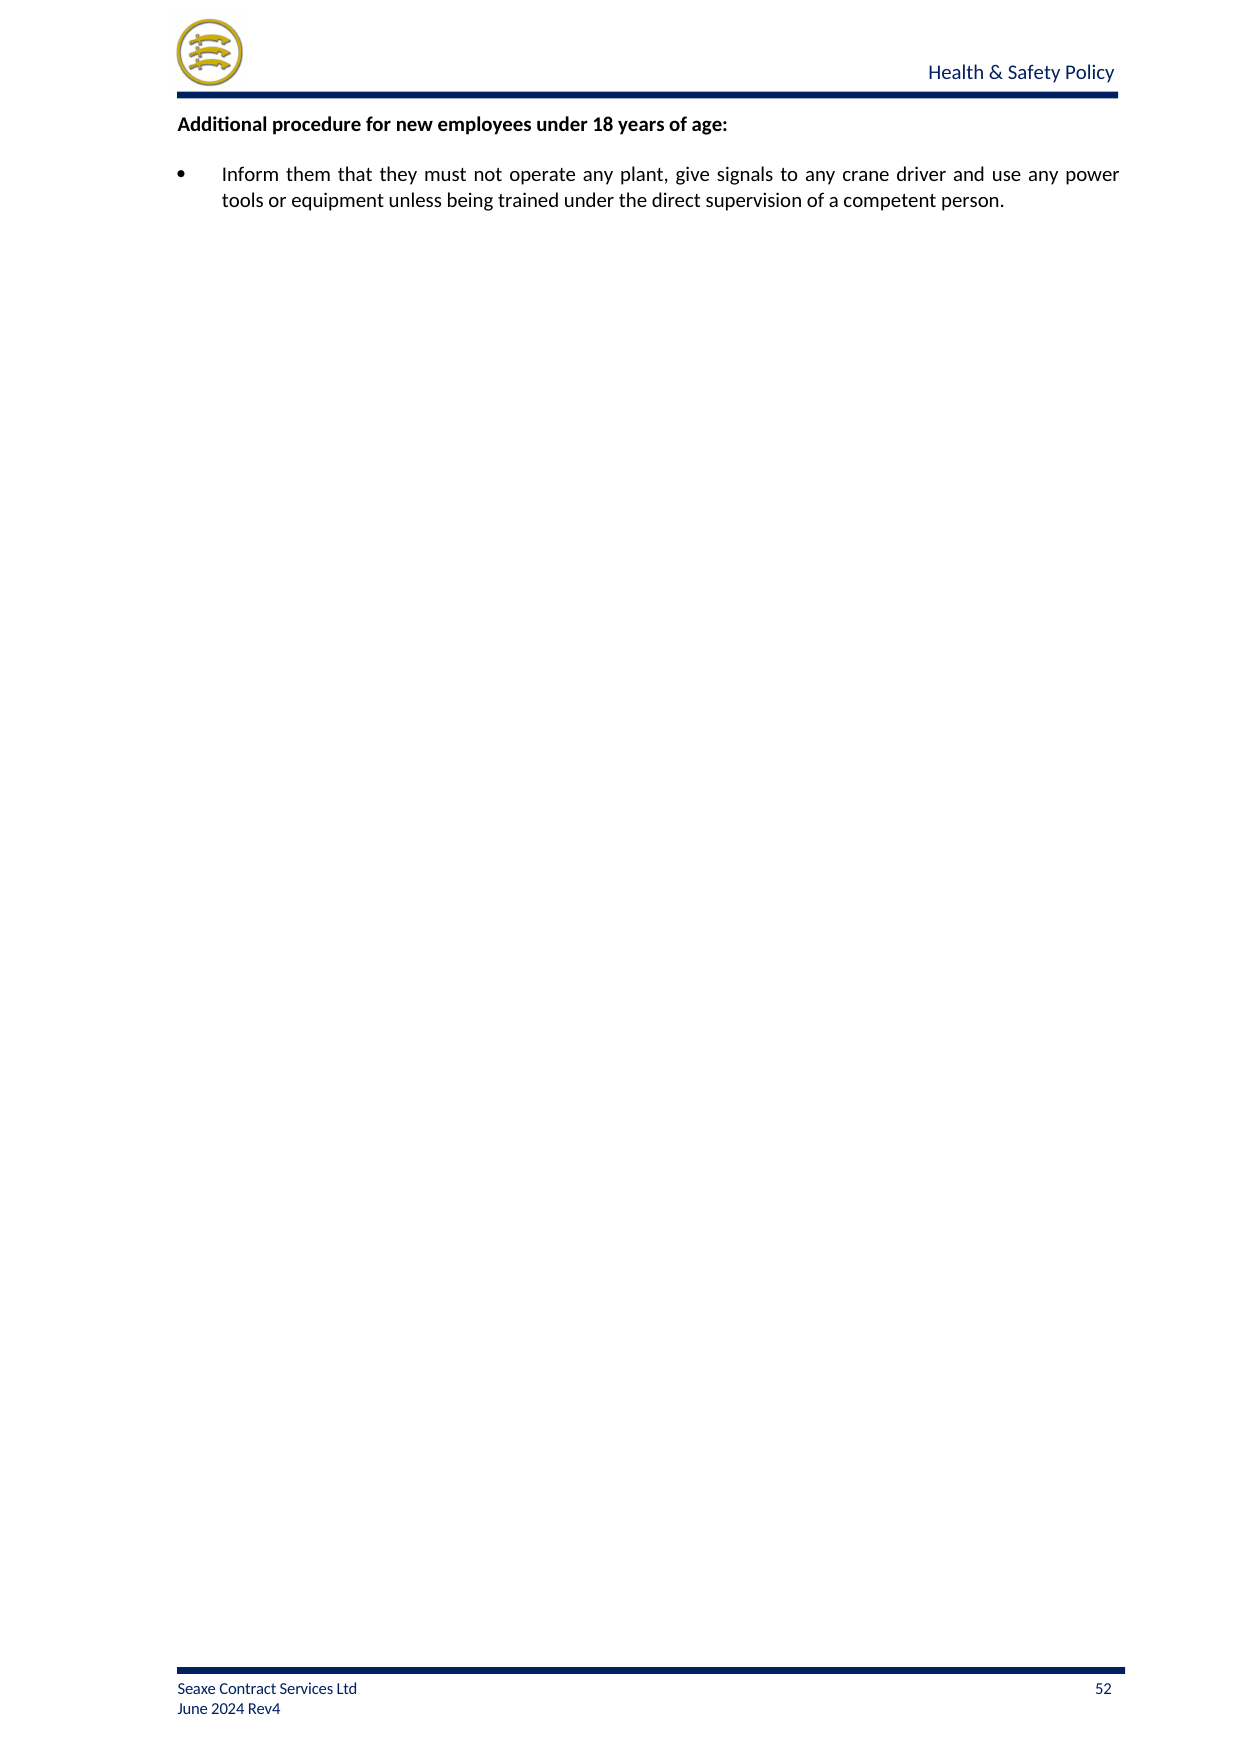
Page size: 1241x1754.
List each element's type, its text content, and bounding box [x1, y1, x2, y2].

text Additional procedure for new employees under 18 years of age: [177, 111, 1122, 136]
picture [168, 9, 248, 90]
list Inform them that they must not operate any plant, give signals to any crane driver and use any power tools or equipment unless being trained under the direct supervision of a competent person. [177, 162, 1122, 212]
